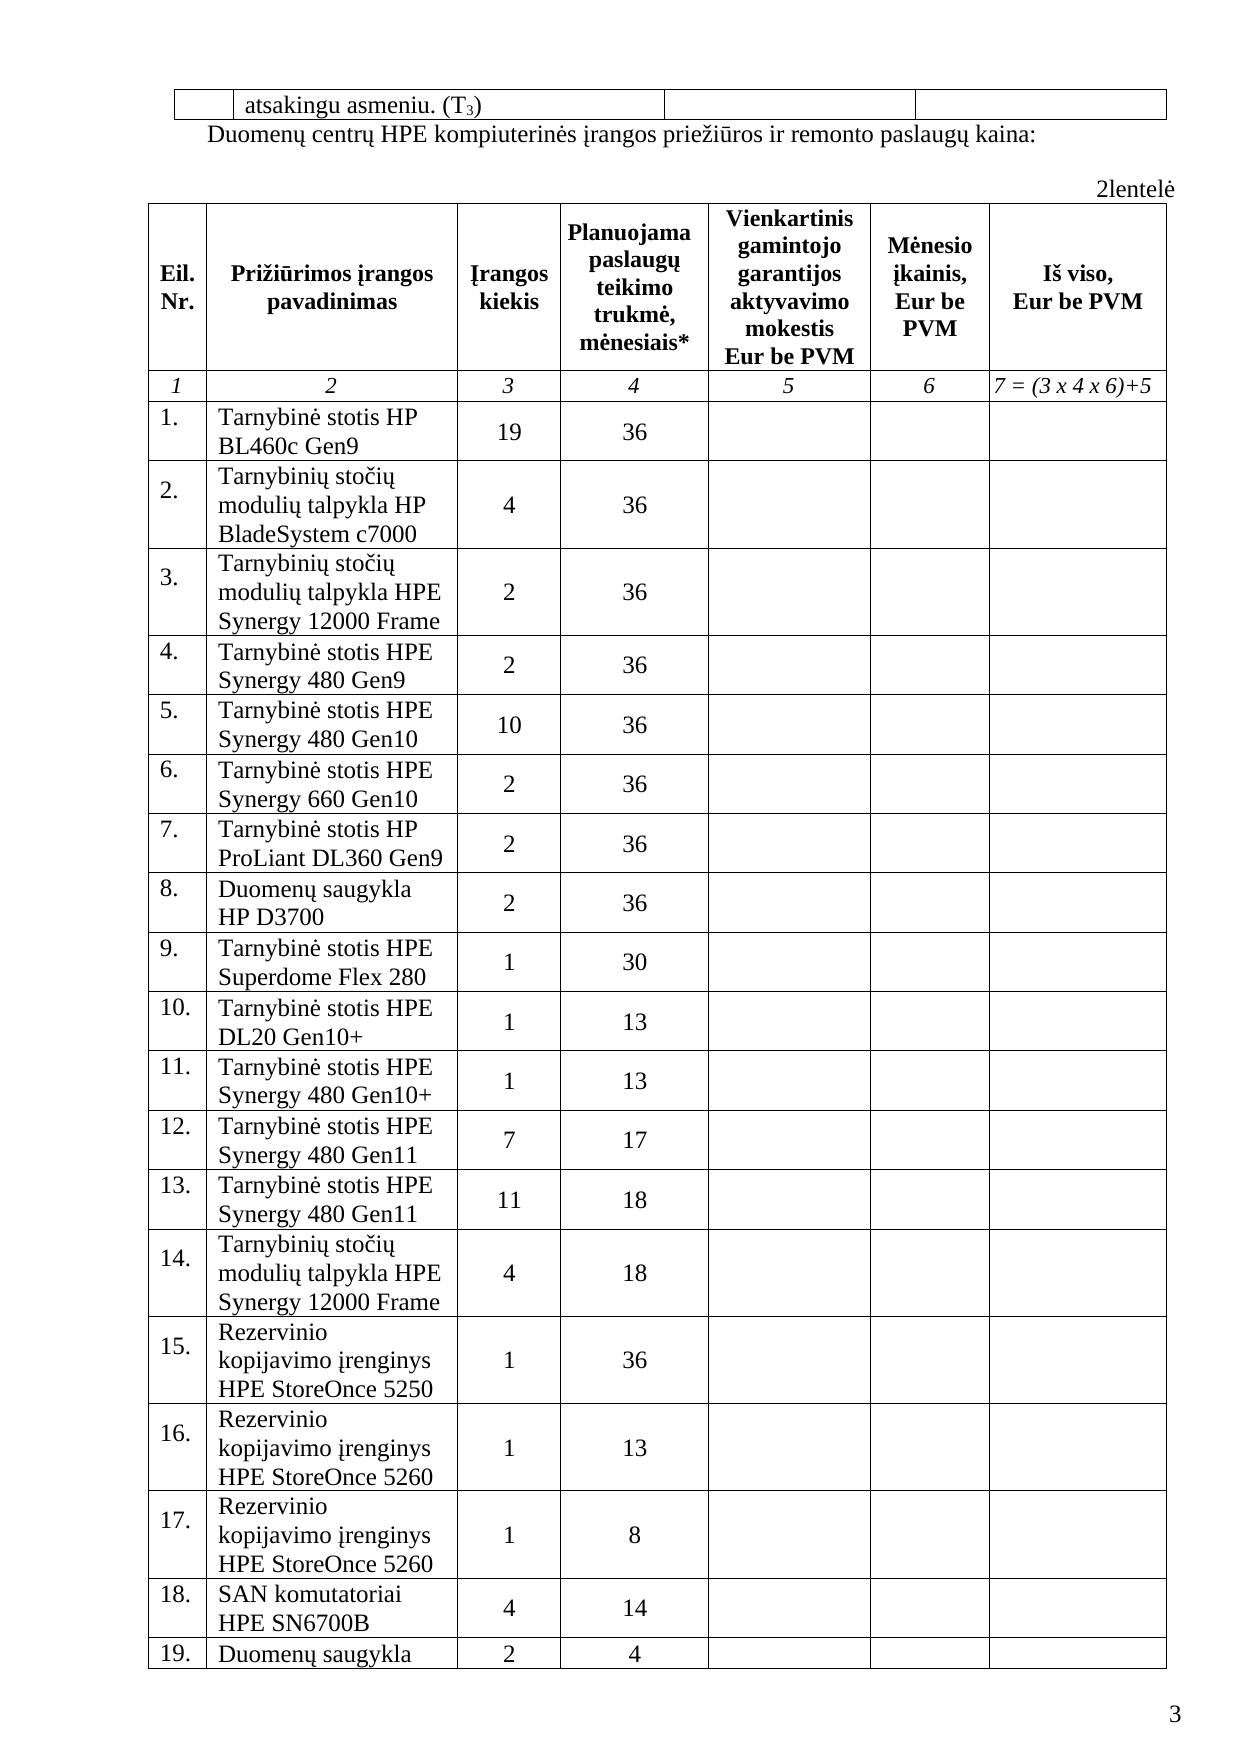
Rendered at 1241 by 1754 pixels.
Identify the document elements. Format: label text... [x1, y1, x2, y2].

table_cell [149, 695, 206, 753]
table_cell [990, 636, 1166, 694]
table_cell [709, 1491, 870, 1578]
table_cell 2 [458, 636, 560, 694]
table_cell [871, 549, 989, 635]
table_header Vienkartinis gamintojo garantijos aktyvavimo mokestis Eur be PVM [709, 204, 870, 369]
table_cell [990, 1111, 1166, 1169]
text Duomenų centrų HPE kompiuterinės įrangos priežiūros ir remonto paslaugų kaina: [148, 119, 1181, 149]
table_cell 13 [561, 992, 708, 1050]
table_cell [709, 1170, 870, 1228]
table_cell Tarnybinė stotis HPE Synergy 480 Gen10 [207, 695, 457, 753]
table_cell 4 [458, 1579, 560, 1637]
table_cell 19 [458, 402, 560, 460]
table_cell 11 [458, 1170, 560, 1228]
table_cell 1 [458, 1317, 560, 1403]
table_cell [990, 814, 1166, 872]
table_cell 10 [458, 695, 560, 753]
table_cell [149, 933, 206, 991]
table_cell [871, 1111, 989, 1169]
table_cell [871, 1317, 989, 1403]
table_cell [709, 933, 870, 991]
table_cell [709, 549, 870, 635]
table_cell 36 [561, 549, 708, 635]
table_cell Tarnybinė stotis HPE Synergy 480 Gen9 [207, 636, 457, 694]
table_header Iš viso, Eur be PVM [990, 204, 1166, 369]
table_cell [990, 933, 1166, 991]
table_cell 30 [561, 933, 708, 991]
table_cell Tarnybinių stočių modulių talpykla HPE Synergy 12000 Frame [207, 549, 457, 635]
table_cell 14 [561, 1579, 708, 1637]
table_cell Tarnybinė stotis HPE Synergy 660 Gen10 [207, 755, 457, 813]
table_cell [709, 695, 870, 753]
table_cell [871, 1051, 989, 1110]
table_cell [149, 402, 206, 460]
table_cell [990, 1230, 1166, 1316]
table_cell Tarnybinė stotis HP ProLiant DL360 Gen9 [207, 814, 457, 872]
table_cell [149, 1404, 206, 1490]
table_cell 1 [458, 1491, 560, 1578]
table_cell [709, 636, 870, 694]
table_cell [709, 873, 870, 932]
table_cell [149, 873, 206, 932]
table_cell [709, 402, 870, 460]
table_cell 18 [561, 1230, 708, 1316]
table_cell [709, 1404, 870, 1490]
table_cell [871, 402, 989, 460]
table_cell [990, 873, 1166, 932]
table_cell [990, 1491, 1166, 1578]
table_header Eil. Nr. [149, 204, 206, 369]
table_cell [990, 755, 1166, 813]
table_cell Tarnybinė stotis HPE Synergy 480 Gen10+ [207, 1051, 457, 1110]
table_cell [871, 992, 989, 1050]
table_cell 2 [458, 1638, 560, 1668]
table_cell 4 [458, 1230, 560, 1316]
table_cell [149, 1491, 206, 1578]
table_cell 36 [561, 695, 708, 753]
table_cell Tarnybinė stotis HPE Synergy 480 Gen11 [207, 1111, 457, 1169]
table_cell 36 [561, 636, 708, 694]
table_cell [871, 1491, 989, 1578]
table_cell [234, 90, 664, 118]
table_cell 36 [561, 402, 708, 460]
table_cell Duomenų saugykla HP D3700 [207, 873, 457, 932]
table_cell [871, 755, 989, 813]
table_cell 36 [561, 873, 708, 932]
table_cell [149, 1051, 206, 1110]
table_cell [990, 461, 1166, 547]
table_cell [990, 402, 1166, 460]
table_cell [871, 461, 989, 547]
table_cell [871, 636, 989, 694]
table_cell 3 [458, 371, 560, 401]
table_header Prižiūrimos įrangos pavadinimas [207, 204, 457, 369]
table_cell [149, 549, 206, 635]
table_header Mėnesio įkainis, Eur be PVM [871, 204, 989, 369]
table_cell [709, 1579, 870, 1637]
table_cell SAN komutatoriai HPE SN6700B [207, 1579, 457, 1637]
table_cell 4 [561, 371, 708, 401]
table_cell [990, 549, 1166, 635]
table_cell 36 [561, 1317, 708, 1403]
table_cell [149, 636, 206, 694]
table_cell [709, 755, 870, 813]
table_cell [709, 814, 870, 872]
table_cell Tarnybinių stočių modulių talpykla HPE Synergy 12000 Frame [207, 1230, 457, 1316]
table_cell [990, 1638, 1166, 1668]
table_cell [990, 1317, 1166, 1403]
table_cell [149, 461, 206, 547]
table_cell 1 [458, 933, 560, 991]
table_cell [990, 1051, 1166, 1110]
table_cell 7 = (3 x 4 x 6)+5 [990, 371, 1166, 401]
table_cell 2 [207, 371, 457, 401]
table_cell [709, 1638, 870, 1668]
table_cell 6 [871, 371, 989, 401]
table_cell [871, 1579, 989, 1637]
table_cell [871, 1230, 989, 1316]
table_cell Rezervinio kopijavimo įrenginys HPE StoreOnce 5260 [207, 1491, 457, 1578]
table_header Planuojama paslaugų teikimo trukmė, mėnesiais* [561, 204, 708, 369]
table_cell [871, 814, 989, 872]
table_header Įrangos kiekis [458, 204, 560, 369]
table_cell [709, 461, 870, 547]
table_cell 8 [561, 1491, 708, 1578]
table_cell [149, 1579, 206, 1637]
table_cell [149, 1317, 206, 1403]
table_cell [990, 1170, 1166, 1228]
table_cell 2 [458, 755, 560, 813]
table_cell [990, 695, 1166, 753]
table_cell 7 [458, 1111, 560, 1169]
text 2lentelė [148, 174, 1181, 203]
table_cell 18 [561, 1170, 708, 1228]
table_cell [149, 992, 206, 1050]
table_cell Tarnybinė stotis HPE DL20 Gen10+ [207, 992, 457, 1050]
table_cell 1 [458, 1404, 560, 1490]
table_cell 13 [561, 1404, 708, 1490]
table_cell 13 [561, 1051, 708, 1110]
table_cell [871, 1638, 989, 1668]
table_cell [149, 1638, 206, 1668]
table_cell [871, 1404, 989, 1490]
table_cell 4 [561, 1638, 708, 1668]
table_cell 17 [561, 1111, 708, 1169]
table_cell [665, 90, 915, 118]
table_cell Tarnybinė stotis HP BL460c Gen9 [207, 402, 457, 460]
table_cell [709, 992, 870, 1050]
table_cell 2 [458, 549, 560, 635]
table_cell 36 [561, 755, 708, 813]
table_cell [871, 695, 989, 753]
table_cell [709, 1051, 870, 1110]
table_cell 1 [458, 1051, 560, 1110]
table_cell 2 [458, 814, 560, 872]
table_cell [207, 1638, 457, 1668]
table_cell [990, 992, 1166, 1050]
table_cell 4 [458, 461, 560, 547]
table_cell 1 [149, 371, 206, 401]
table_cell [149, 1230, 206, 1316]
table_cell Rezervinio kopijavimo įrenginys HPE StoreOnce 5250 [207, 1317, 457, 1403]
table_cell [709, 1317, 870, 1403]
table_cell Rezervinio kopijavimo įrenginys HPE StoreOnce 5260 [207, 1404, 457, 1490]
table_cell [990, 1579, 1166, 1637]
table_cell [149, 1170, 206, 1228]
table_cell [871, 1170, 989, 1228]
table_cell [149, 755, 206, 813]
table_cell 3. [175, 90, 233, 118]
table_cell [709, 1230, 870, 1316]
table_cell [916, 90, 1166, 118]
table_cell Tarnybinių stočių modulių talpykla HP BladeSystem c7000 [207, 461, 457, 547]
table_cell Tarnybinė stotis HPE Superdome Flex 280 [207, 933, 457, 991]
table_cell 1 [458, 992, 560, 1050]
table_cell Tarnybinė stotis HPE Synergy 480 Gen11 [207, 1170, 457, 1228]
table_cell [871, 873, 989, 932]
table_cell 36 [561, 814, 708, 872]
table_cell [149, 814, 206, 872]
table_cell 5 [709, 371, 870, 401]
table_cell [149, 1111, 206, 1169]
table_cell [871, 933, 989, 991]
table_cell [990, 1404, 1166, 1490]
table_cell 2 [458, 873, 560, 932]
table_cell 36 [561, 461, 708, 547]
table_cell [709, 1111, 870, 1169]
